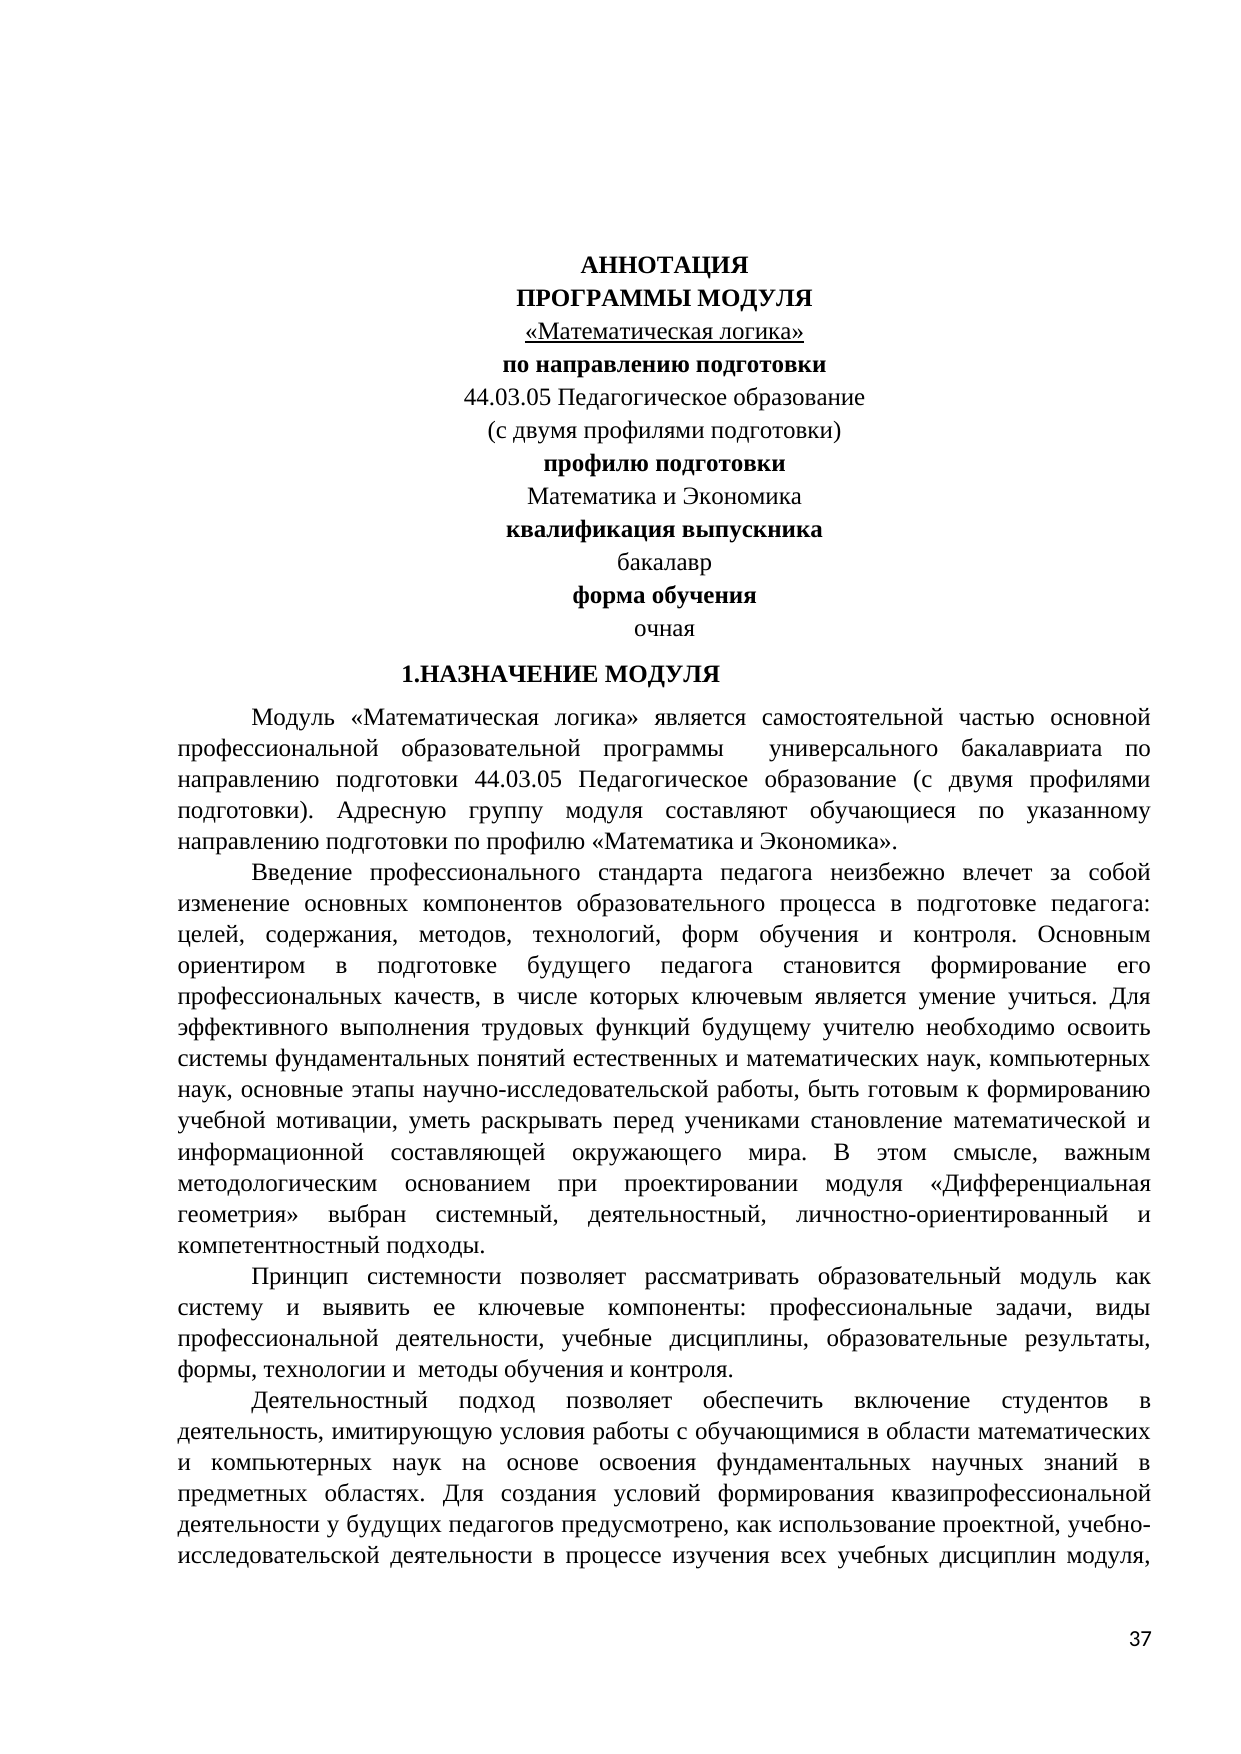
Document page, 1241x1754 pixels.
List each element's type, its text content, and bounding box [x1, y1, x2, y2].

text форма обучения [177, 580, 1152, 609]
text «Математическая логика» [177, 316, 1152, 345]
text 44.03.05 Педагогическое образование [177, 382, 1152, 411]
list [177, 1385, 1152, 1569]
text профилю подготовки [177, 448, 1152, 477]
text Математика и Экономика [177, 481, 1152, 510]
text (с двумя профилями подготовки) [177, 415, 1152, 444]
list Принцип системности позволяет рассматривать образовательный модуль как систему и выявить ее ключевые компоненты: профессиональные задачи, виды профессиональной деятельности, учебные дисциплины, образовательные результаты, формы, технологии и методы обучения и контроля. [177, 1261, 1152, 1383]
text бакалавр [177, 547, 1152, 576]
text очная [177, 613, 1152, 642]
list 1.назначение модуля [401, 659, 1152, 688]
list Модуль «Математическая логика» является самостоятельной частью основной профессиональной образовательной программы универсального бакалавриата по направлению подготовки 44.03.05 Педагогическое образование (с двумя профилями подготовки). Адресную группу модуля составляют обучающиеся по указанному направлению подготовки по профилю «Математика и Экономика». [177, 702, 1152, 855]
text АННОТАЦИЯ [177, 250, 1152, 279]
text программЫ модуля [177, 283, 1152, 312]
list Введение профессионального стандарта педагога неизбежно влечет за собой изменение основных компонентов образовательного процесса в подготовке педагога: целей, содержания, методов, технологий, форм обучения и контроля. Основным ориентиром в подготовке будущего педагога становится формирование его профессиональных качеств, в числе которых ключевым является умение учиться. Для эффективного выполнения трудовых функций будущему учителю необходимо освоить системы фундаментальных понятий естественных и математических наук, компьютерных наук, основные этапы научно-исследовательской работы, быть готовым к формированию учебной мотивации, уметь раскрывать перед учениками становление математической и информационной составляющей окружающего мира. В этом смысле, важным методологическим основанием при проектировании модуля «Дифференциальная геометрия» выбран системный, деятельностный, личностно-ориентированный и компетентностный подходы. [177, 857, 1152, 1258]
text по направлению подготовки [177, 349, 1152, 378]
text квалификация выпускника [177, 514, 1152, 543]
